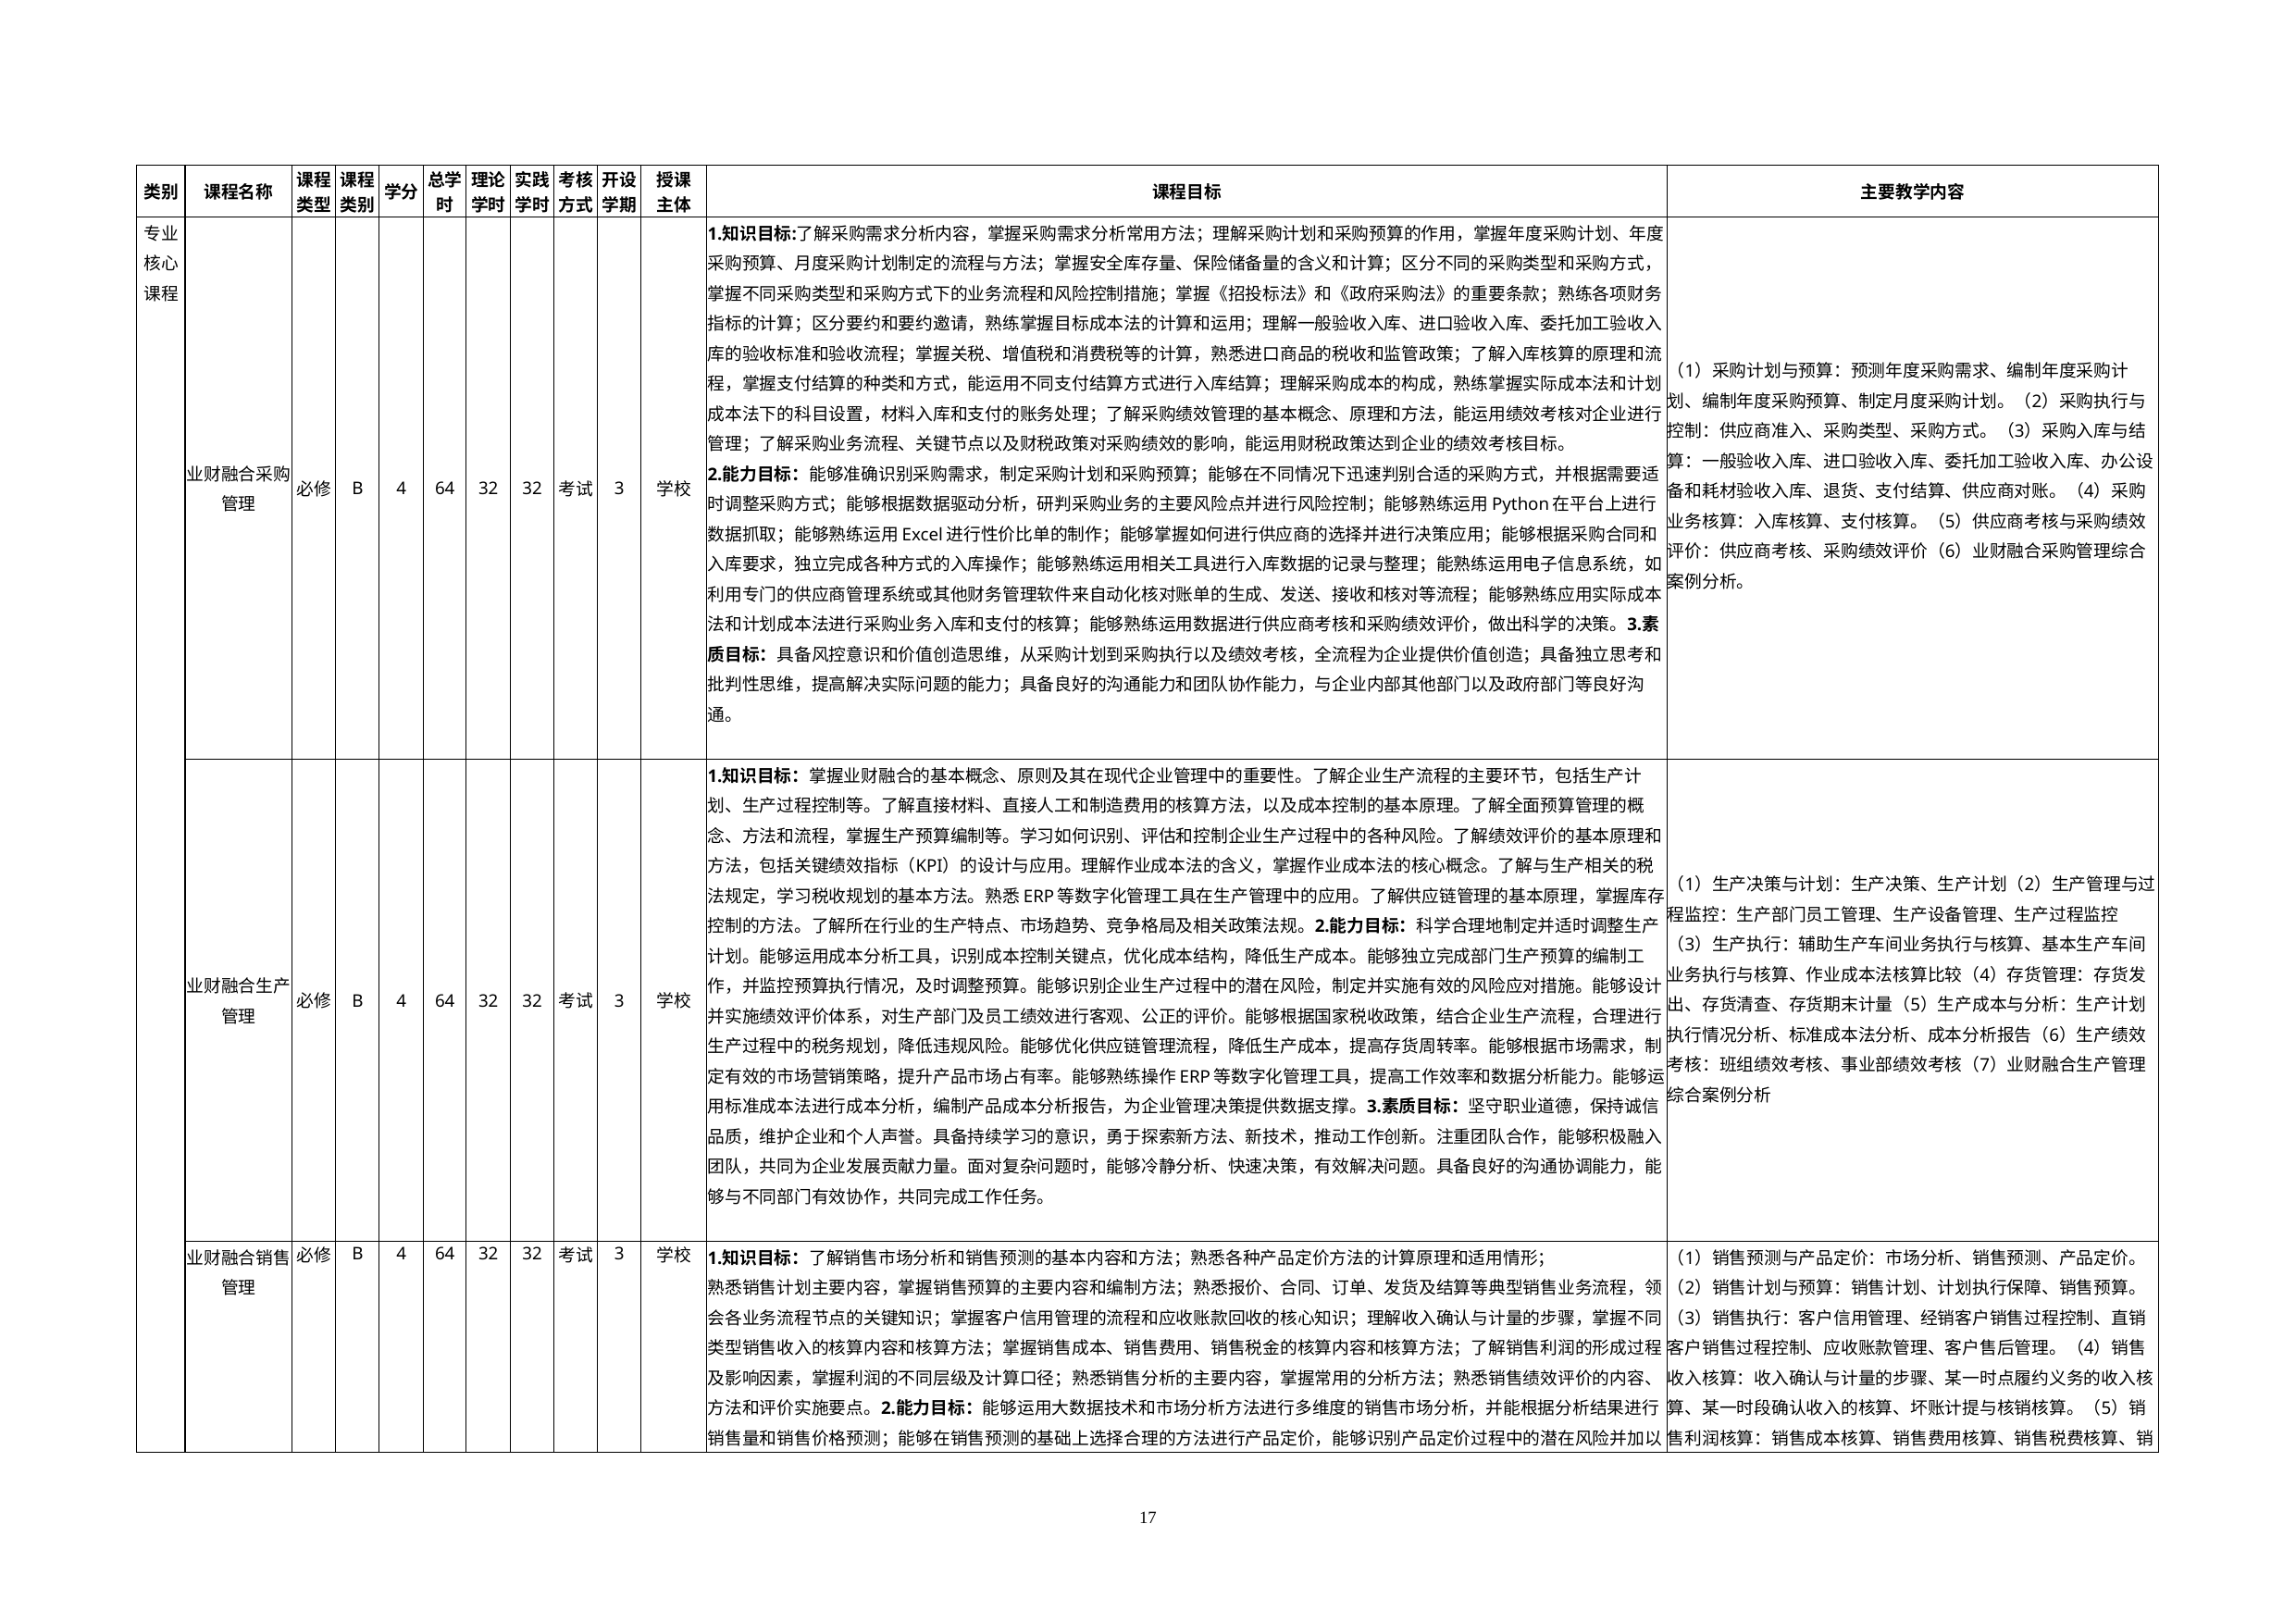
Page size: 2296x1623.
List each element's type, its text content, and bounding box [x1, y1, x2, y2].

table_cell B [336, 217, 379, 759]
table_cell 32 [466, 760, 510, 1241]
table_cell 学校 [641, 1242, 706, 1452]
table_cell 专业核心 课程 [137, 217, 184, 1452]
table_cell 考试 [554, 217, 597, 759]
table_header 开设 学期 [598, 166, 640, 217]
table_cell 1.知识目标：掌握业财融合的基本概念、原则及其在现代企业管理中的重要性。了解企业生产流程的主要环节，包括生产计划、生产过程控制等。了解直接材料、直接人工和制造费用的核算方法，以及成本控制的基本原理。了解全面预算管理的概念、方法和流程，掌握生产预算编制等。学习如何识别、评估和控制企业生产过程中的各种风险。了解绩效评价的基本原理和方法，包括关键绩效指标（KPI）的设计与应用。理解作业成本法的含义，掌握作业成本法的核心概念。了解与生产相关的税法规定，学习税收规划的基本方法。熟悉ERP等数字化管理工具在生产管理中的应用。了解供应链管理的基本原理，掌握库存控制的方法。了解所在行业的生产特点、市场趋势、竞争格局及相关政策法规。2.能力目标：科学合理地制定并适时调整生产计划。能够运用成本分析工具，识别成本控制关键点，优化成本结构，降低生产成本。能够独立完成部门生产预算的编制工作，并监控预算执行情况，及时调整预算。能够识别企业生产过程中的潜在风险，制定并实施有效的风险应对措施。能够设计并实施绩效评价体系，对生产部门及员工绩效进行客观、公正的评价。能够根据国家税收政策，结合企业生产流程，合理进行生产过程中的税务规划，降低违规风险。能够优化供应链管理流程，降低生产成本，提高存货周转率。能够根据市场需求，制定有效的市场营销策略，提升产品市场占有率。能够熟练操作ERP等数字化管理工具，提高工作效率和数据分析能力。能够运用标准成本法进行成本分析，编制产品成本分析报告，为企业管理决策提供数据支撑。3.素质目标：坚守职业道德，保持诚信品质，维护企业和个人声誉。具备持续学习的意识，勇于探索新方法、新技术，推动工作创新。注重团队合作，能够积极融入团队，共同为企业发展贡献力量。面对复杂问题时，能够冷静分析、快速决策，有效解决问题。具备良好的沟通协调能力，能够与不同部门有效协作，共同完成工作任务。 [707, 760, 1667, 1241]
table_cell 必修 [292, 760, 335, 1241]
table_cell 必修 [292, 217, 335, 759]
table_header 实践 学时 [511, 166, 553, 217]
table_cell 32 [511, 217, 553, 759]
table_cell 3 [598, 1242, 640, 1452]
table_cell 必修 [292, 1242, 335, 1452]
table_cell 3 [598, 217, 640, 759]
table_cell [1668, 1242, 2158, 1452]
table_cell 64 [424, 1242, 465, 1452]
table_cell 4 [379, 1242, 423, 1452]
table_cell 1.知识目标:了解采购需求分析内容，掌握采购需求分析常用方法；理解采购计划和采购预算的作用，掌握年度采购计划、年度采购预算、月度采购计划制定的流程与方法；掌握安全库存量、保险储备量的含义和计算；区分不同的采购类型和采购方式，掌握不同采购类型和采购方式下的业务流程和风险控制措施；掌握《招投标法》和《政府采购法》的重要条款；熟练各项财务指标的计算；区分要约和要约邀请，熟练掌握目标成本法的计算和运用；理解一般验收入库、进口验收入库、委托加工验收入库的验收标准和验收流程；掌握关税、增值税和消费税等的计算，熟悉进口商品的税收和监管政策；了解入库核算的原理和流程，掌握支付结算的种类和方式，能运用不同支付结算方式进行入库结算；理解采购成本的构成，熟练掌握实际成本法和计划成本法下的科目设置，材料入库和支付的账务处理；了解采购绩效管理的基本概念、原理和方法，能运用绩效考核对企业进行管理；了解采购业务流程、关键节点以及财税政策对采购绩效的影响，能运用财税政策达到企业的绩效考核目标。 2.能力目标：能够准确识别采购需求，制定采购计划和采购预算；能够在不同情况下迅速判别合适的采购方式，并根据需要适时调整采购方式；能够根据数据驱动分析，研判采购业务的主要风险点并进行风险控制；能够熟练运用Python在平台上进行数据抓取；能够熟练运用Excel进行性价比单的制作；能够掌握如何进行供应商的选择并进行决策应用；能够根据采购合同和入库要求，独立完成各种方式的入库操作；能够熟练运用相关工具进行入库数据的记录与整理；能熟练运用电子信息系统，如利用专门的供应商管理系统或其他财务管理软件来自动化核对账单的生成、发送、接收和核对等流程；能够熟练应用实际成本法和计划成本法进行采购业务入库和支付的核算；能够熟练运用数据进行供应商考核和采购绩效评价，做出科学的决策。3.素质目标：具备风控意识和价值创造思维，从采购计划到采购执行以及绩效考核，全流程为企业提供价值创造；具备独立思考和批判性思维，提高解决实际问题的能力；具备良好的沟通能力和团队协作能力，与企业内部其他部门以及政府部门等良好沟通。 [707, 217, 1667, 759]
table_header 考核 方式 [554, 166, 597, 217]
table_header 课程目标 [707, 166, 1667, 217]
table_cell 32 [466, 217, 510, 759]
table_cell （1）采购计划与预算：预测年度采购需求、编制年度采购计划、编制年度采购预算、制定月度采购计划。（2）采购执行与控制：供应商准入、采购类型、采购方式。（3）采购入库与结算：一般验收入库、进口验收入库、委托加工验收入库、办公设备和耗材验收入库、退货、支付结算、供应商对账。（4）采购业务核算：入库核算、支付核算。（5）供应商考核与采购绩效评价：供应商考核、采购绩效评价（6）业财融合采购管理综合案例分析。 [1668, 217, 2158, 759]
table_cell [707, 1242, 1667, 1452]
table_cell B [336, 760, 379, 1241]
table_header 主要教学内容 [1668, 166, 2158, 217]
table_cell 32 [466, 1242, 510, 1452]
table_header 课程 类别 [336, 166, 379, 217]
table_cell 业财融合采购管理 [186, 217, 292, 759]
table_header 总学时 [424, 166, 465, 217]
table_cell 64 [424, 760, 465, 1241]
table_cell 学校 [641, 217, 706, 759]
table_cell B [336, 1242, 379, 1452]
table_cell 考试 [554, 1242, 597, 1452]
table_header 授课 主体 [641, 166, 706, 217]
table_cell 业财融合生产管理 [186, 760, 292, 1241]
table_cell 32 [511, 760, 553, 1241]
table_cell （1）生产决策与计划：生产决策、生产计划（2）生产管理与过程监控：生产部门员工管理、生产设备管理、生产过程监控（3）生产执行：辅助生产车间业务执行与核算、基本生产车间业务执行与核算、作业成本法核算比较（4）存货管理：存货发出、存货清查、存货期末计量（5）生产成本与分析：生产计划执行情况分析、标准成本法分析、成本分析报告（6）生产绩效考核：班组绩效考核、事业部绩效考核（7）业财融合生产管理综合案例分析 [1668, 760, 2158, 1241]
table_cell 学校 [641, 760, 706, 1241]
table_cell 业财融合销售管理 [186, 1242, 292, 1452]
table_cell 4 [379, 760, 423, 1241]
table_cell 64 [424, 217, 465, 759]
table_cell 4 [379, 217, 423, 759]
table_header 理论 学时 [466, 166, 510, 217]
table_cell 3 [598, 760, 640, 1241]
table_cell 32 [511, 1242, 553, 1452]
table_cell 考试 [554, 760, 597, 1241]
table_header 课程名称 [186, 166, 292, 217]
table_header 学分 [379, 166, 423, 217]
table_header 类别 [137, 166, 184, 217]
table_header 课程 类型 [292, 166, 335, 217]
